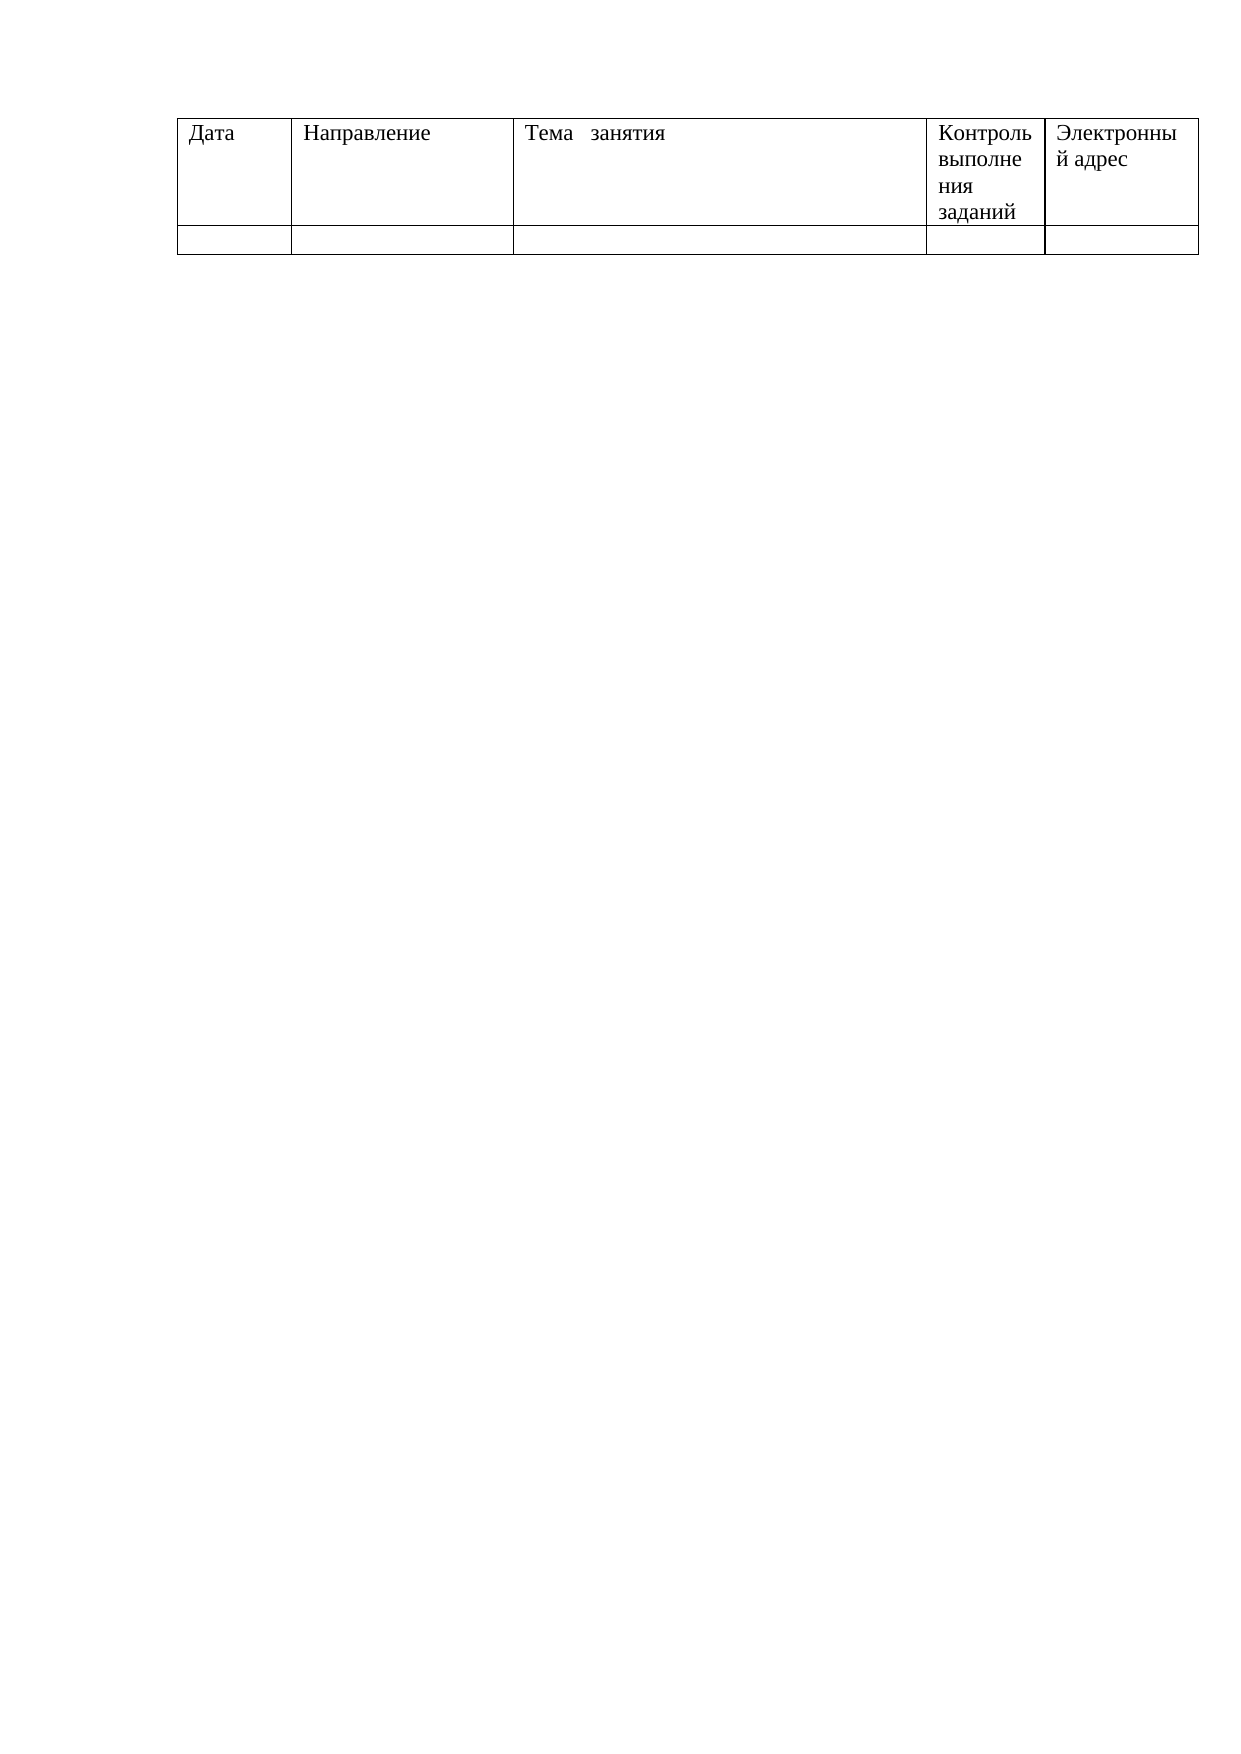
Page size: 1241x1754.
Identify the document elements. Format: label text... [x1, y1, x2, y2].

table_cell [927, 226, 1044, 254]
table_cell [178, 226, 291, 254]
table_cell [514, 226, 926, 254]
table_header Электронный адрес [1046, 119, 1198, 224]
table_header Тема занятия [514, 119, 926, 224]
table_header Дата [178, 119, 291, 224]
table_header Контроль выполнения заданий [927, 119, 1044, 224]
table_cell [292, 226, 513, 254]
table_cell [1046, 226, 1198, 254]
table_header Направление [292, 119, 513, 224]
